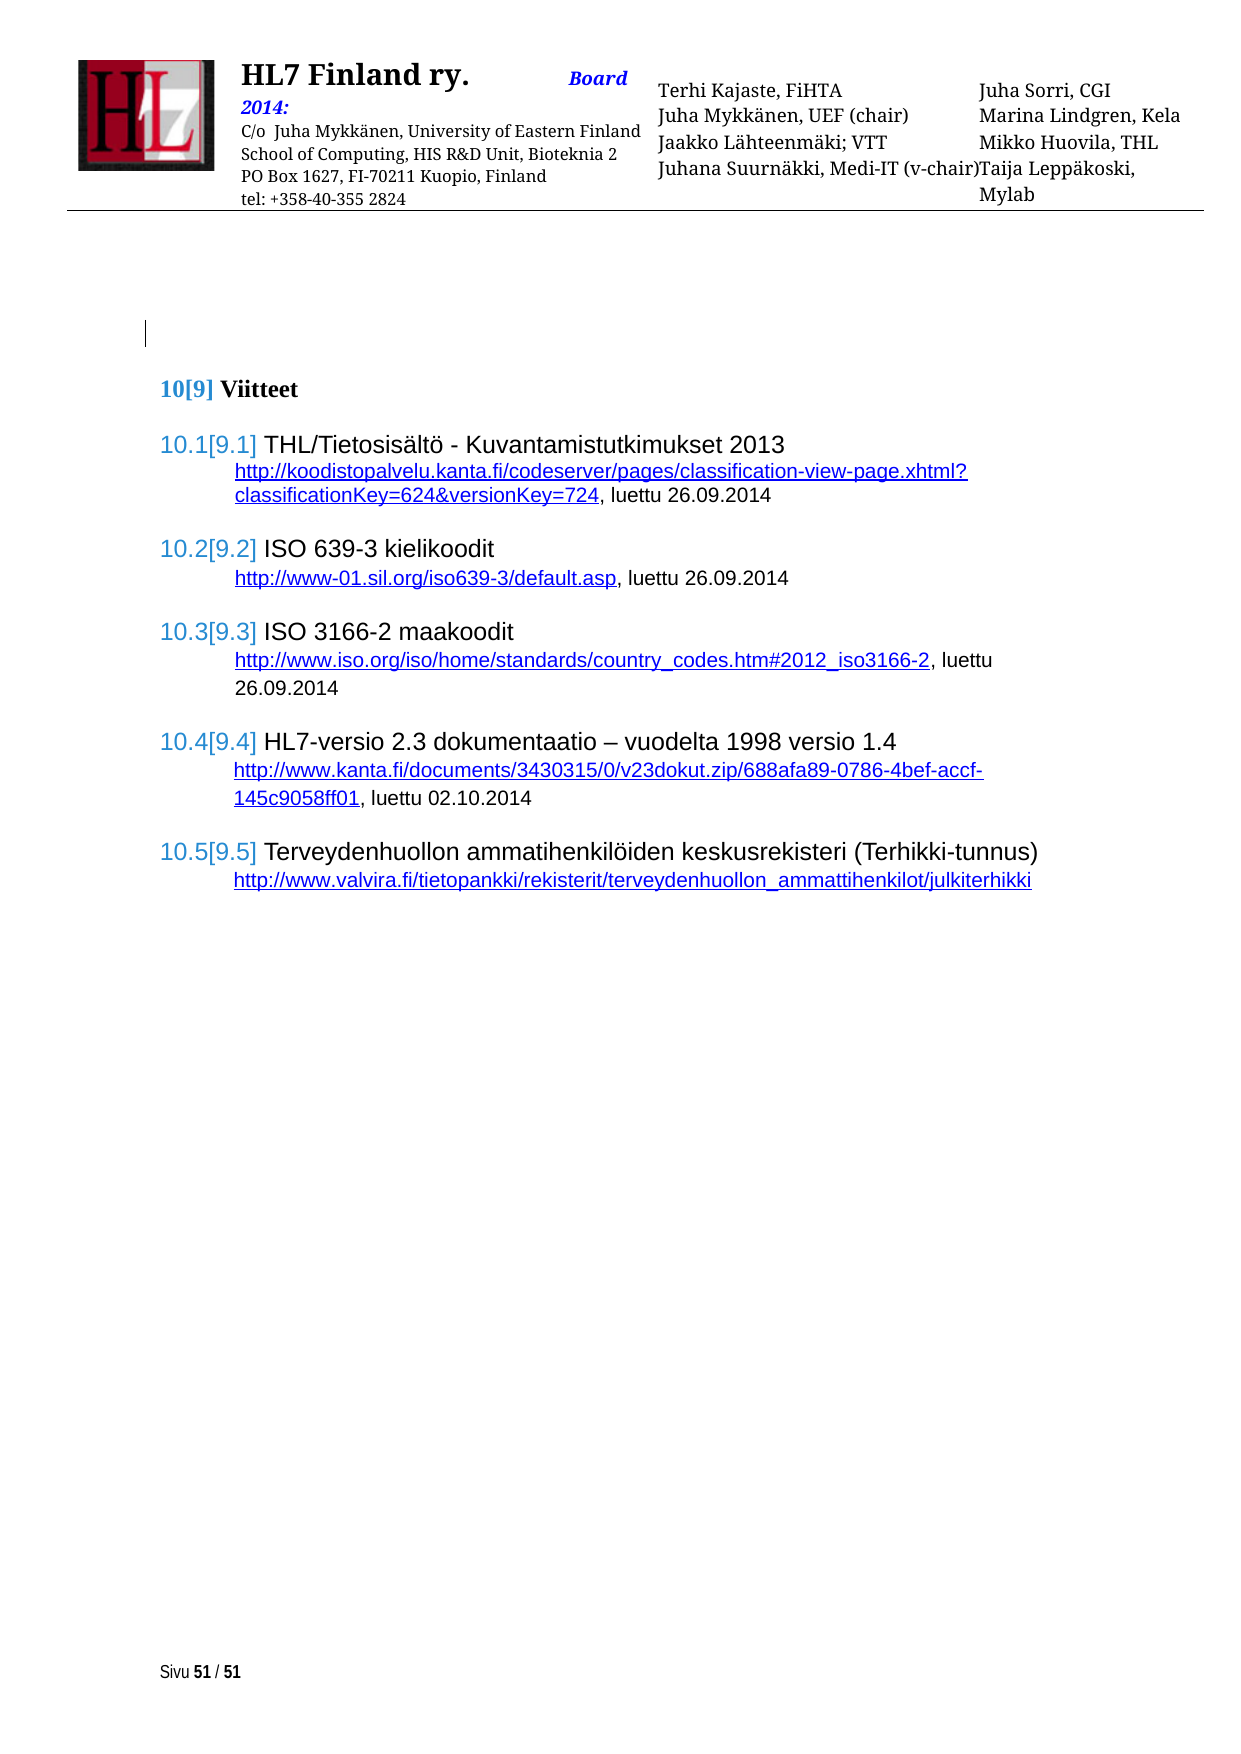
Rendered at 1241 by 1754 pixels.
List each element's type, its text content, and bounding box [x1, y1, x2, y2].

text http://www.kanta.fi/documents/3430315/0/v23dokut.zip/688afa89-0786-4bef-accf-145c9058ff01, luettu 02.10.2014 [233, 755, 1051, 809]
subtitle ISO 639-3 kielikoodit [159, 533, 1051, 562]
subtitle ISO 3166-2 maakoodit [159, 616, 1051, 645]
subtitle HL7-versio 2.3 dokumentaatio – vuodelta 1998 versio 1.4 [159, 726, 1051, 755]
text http://koodistopalvelu.kanta.fi/codeserver/pages/classification-view-page.xhtml?classificationKey=624&versionKey=724, luettu 26.09.2014 [234, 458, 1051, 506]
text http://www.valvira.fi/tietopankki/rekisterit/terveydenhuollon_ammattihenkilot/julkiterhikki [233, 865, 1051, 892]
text http://www-01.sil.org/iso639-3/default.asp, luettu 26.09.2014 [159, 562, 1051, 589]
picture [78, 60, 215, 171]
subtitle Viitteet [159, 374, 1051, 403]
text http://www.iso.org/iso/home/standards/country_codes.htm#2012_iso3166-2, luettu 26.09.2014 [234, 645, 1051, 699]
subtitle Terveydenhuollon ammatihenkilöiden keskusrekisteri (Terhikki-tunnus) [159, 836, 1051, 865]
subtitle THL/Tietosisältö - Kuvantamistutkimukset 2013 [159, 430, 1051, 458]
